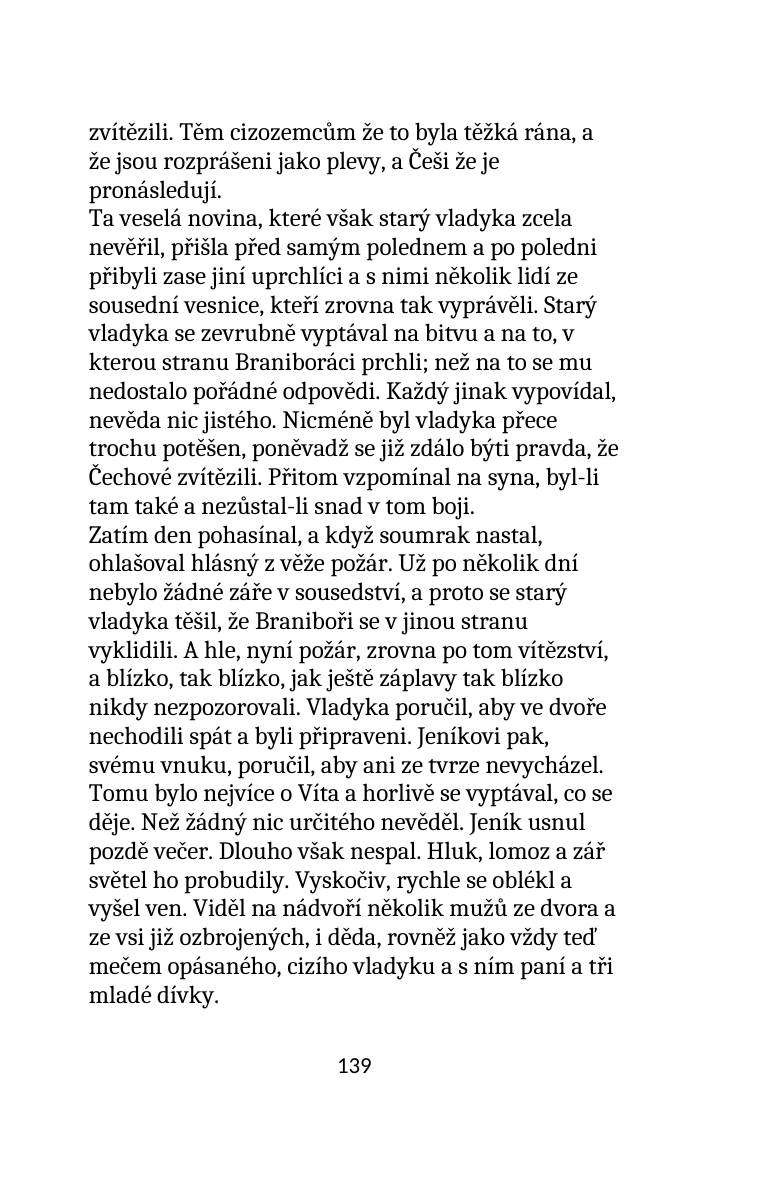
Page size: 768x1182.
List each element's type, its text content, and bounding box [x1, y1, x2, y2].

text Ta veselá novina, které však starý vladyka zcela nevěřil, přišla před samým polednem a po poledni přibyli zase jiní uprchlíci a s nimi několik lidí ze sousední vesnice, kteří zrovna tak vyprávěli. Starý vladyka se zevrubně vyptával na bitvu a na to, v kterou stranu Braniboráci prchli; než na to se mu nedostalo pořádné odpovědi. Každý jinak vypovídal, nevěda nic jistého. Nicméně byl vladyka přece trochu potěšen, poněvadž se již zdálo býti pravda, že Čechové zvítězili. Přitom vzpomínal na syna, byl-li tam také a nezůstal-li snad v tom boji. [89, 204, 620, 521]
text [89, 118, 620, 204]
text Zatím den pohasínal, a když soumrak nastal, ohlašoval hlásný z věže požár. Už po několik dní nebylo žádné záře v sousedství, a proto se starý vladyka těšil, že Braniboři se v jinou stranu vyklidili. A hle, nyní požár, zrovna po tom vítězství, a blízko, tak blízko, jak ještě záplavy tak blízko nikdy nezpozorovali. Vladyka poručil, aby ve dvoře nechodili spát a byli připraveni. Jeníkovi pak, svému vnuku, poručil, aby ani ze tvrze nevycházel. Tomu bylo nejvíce o Víta a horlivě se vyptával, co se děje. Než žádný nic určitého nevěděl. Jeník usnul pozdě večer. Dlouho však nespal. Hluk, lomoz a zář světel ho probudily. Vyskočiv, rychle se oblékl a vyšel ven. Viděl na nádvoří několik mužů ze dvora a ze vsi již ozbrojených, i děda, rovněž jako vždy teď mečem opásaného, cizího vladyku a s ním paní a tři mladé dívky. [89, 521, 620, 1009]
